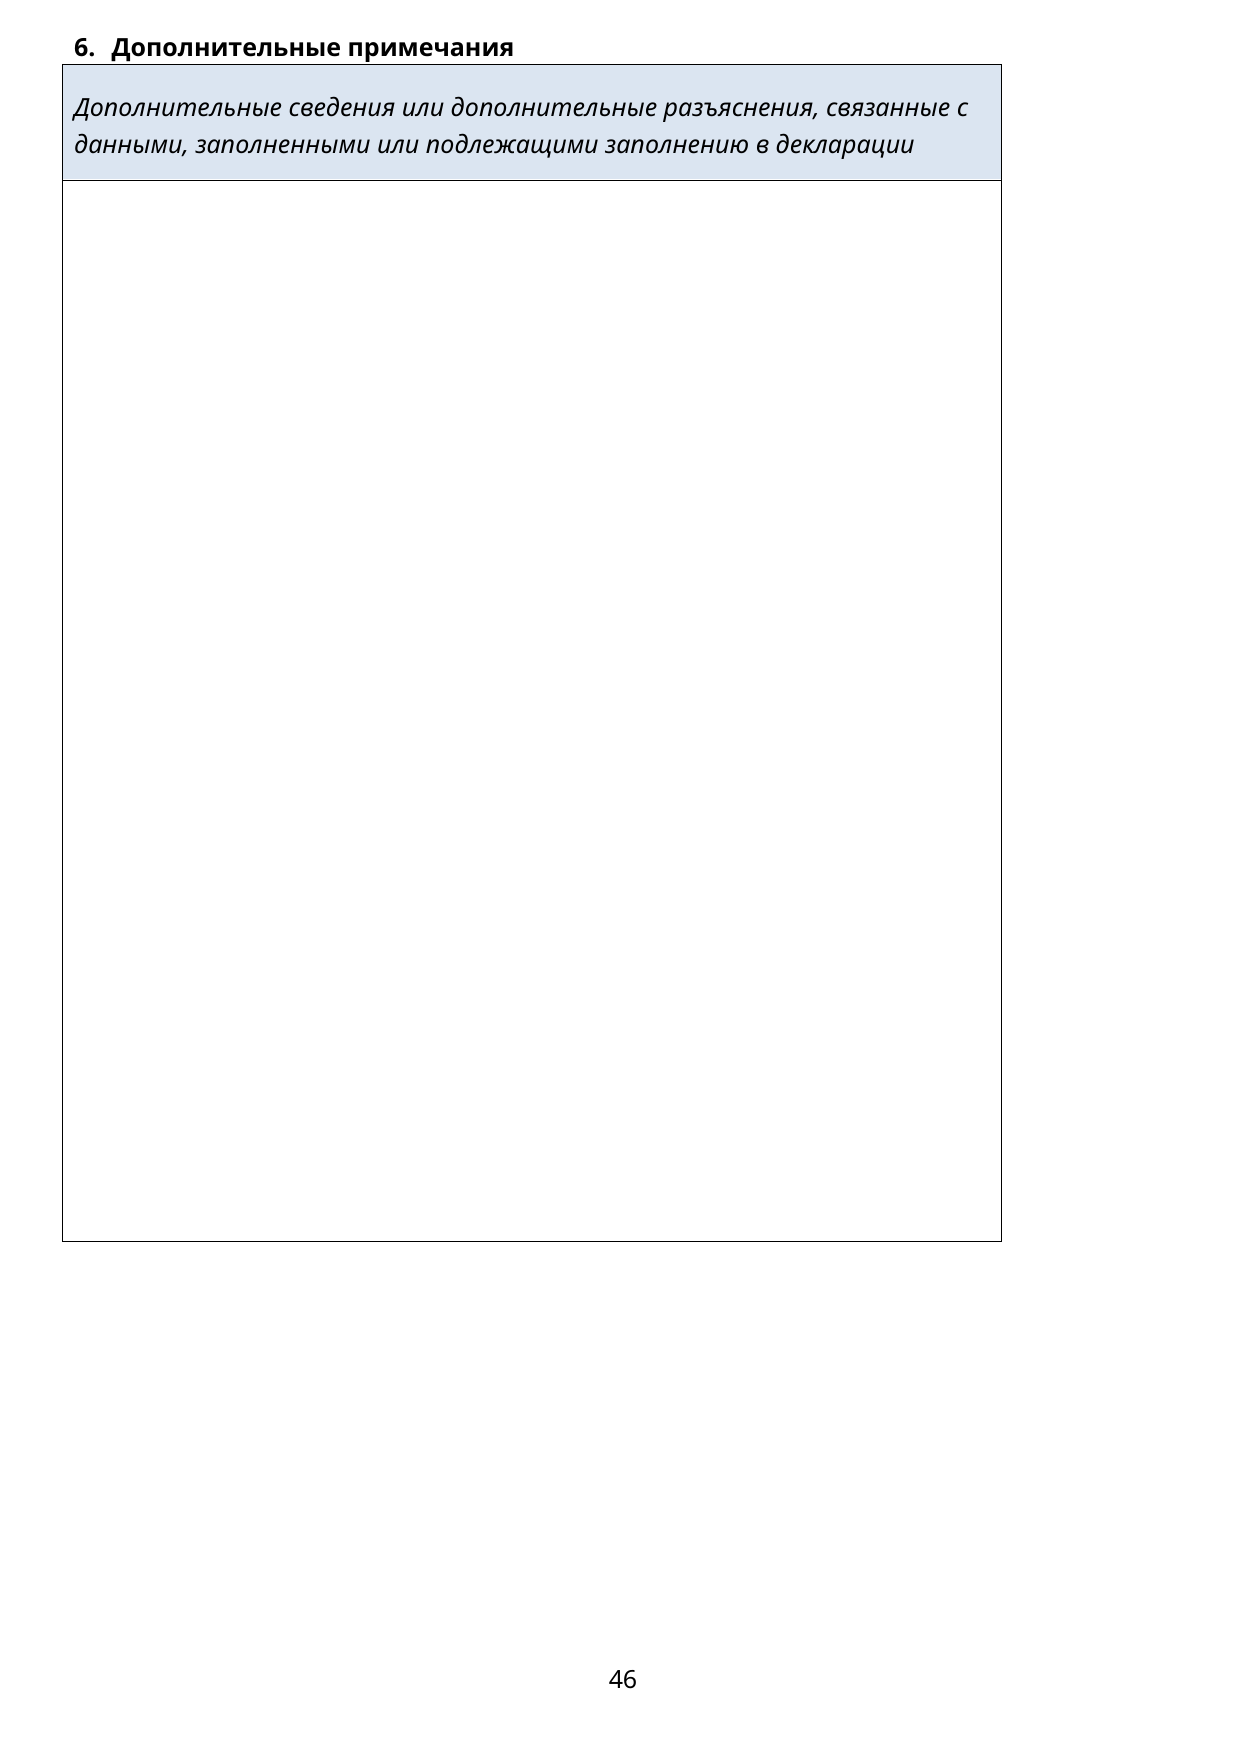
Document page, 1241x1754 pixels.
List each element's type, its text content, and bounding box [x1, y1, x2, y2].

list Дополнительные примечания [74, 29, 1172, 64]
table_cell [63, 181, 1001, 1241]
table_header Дополнительные сведения или дополнительные разъяснения, связанные с данными, заполненными или подлежащими заполнению в декларации [63, 65, 1001, 179]
